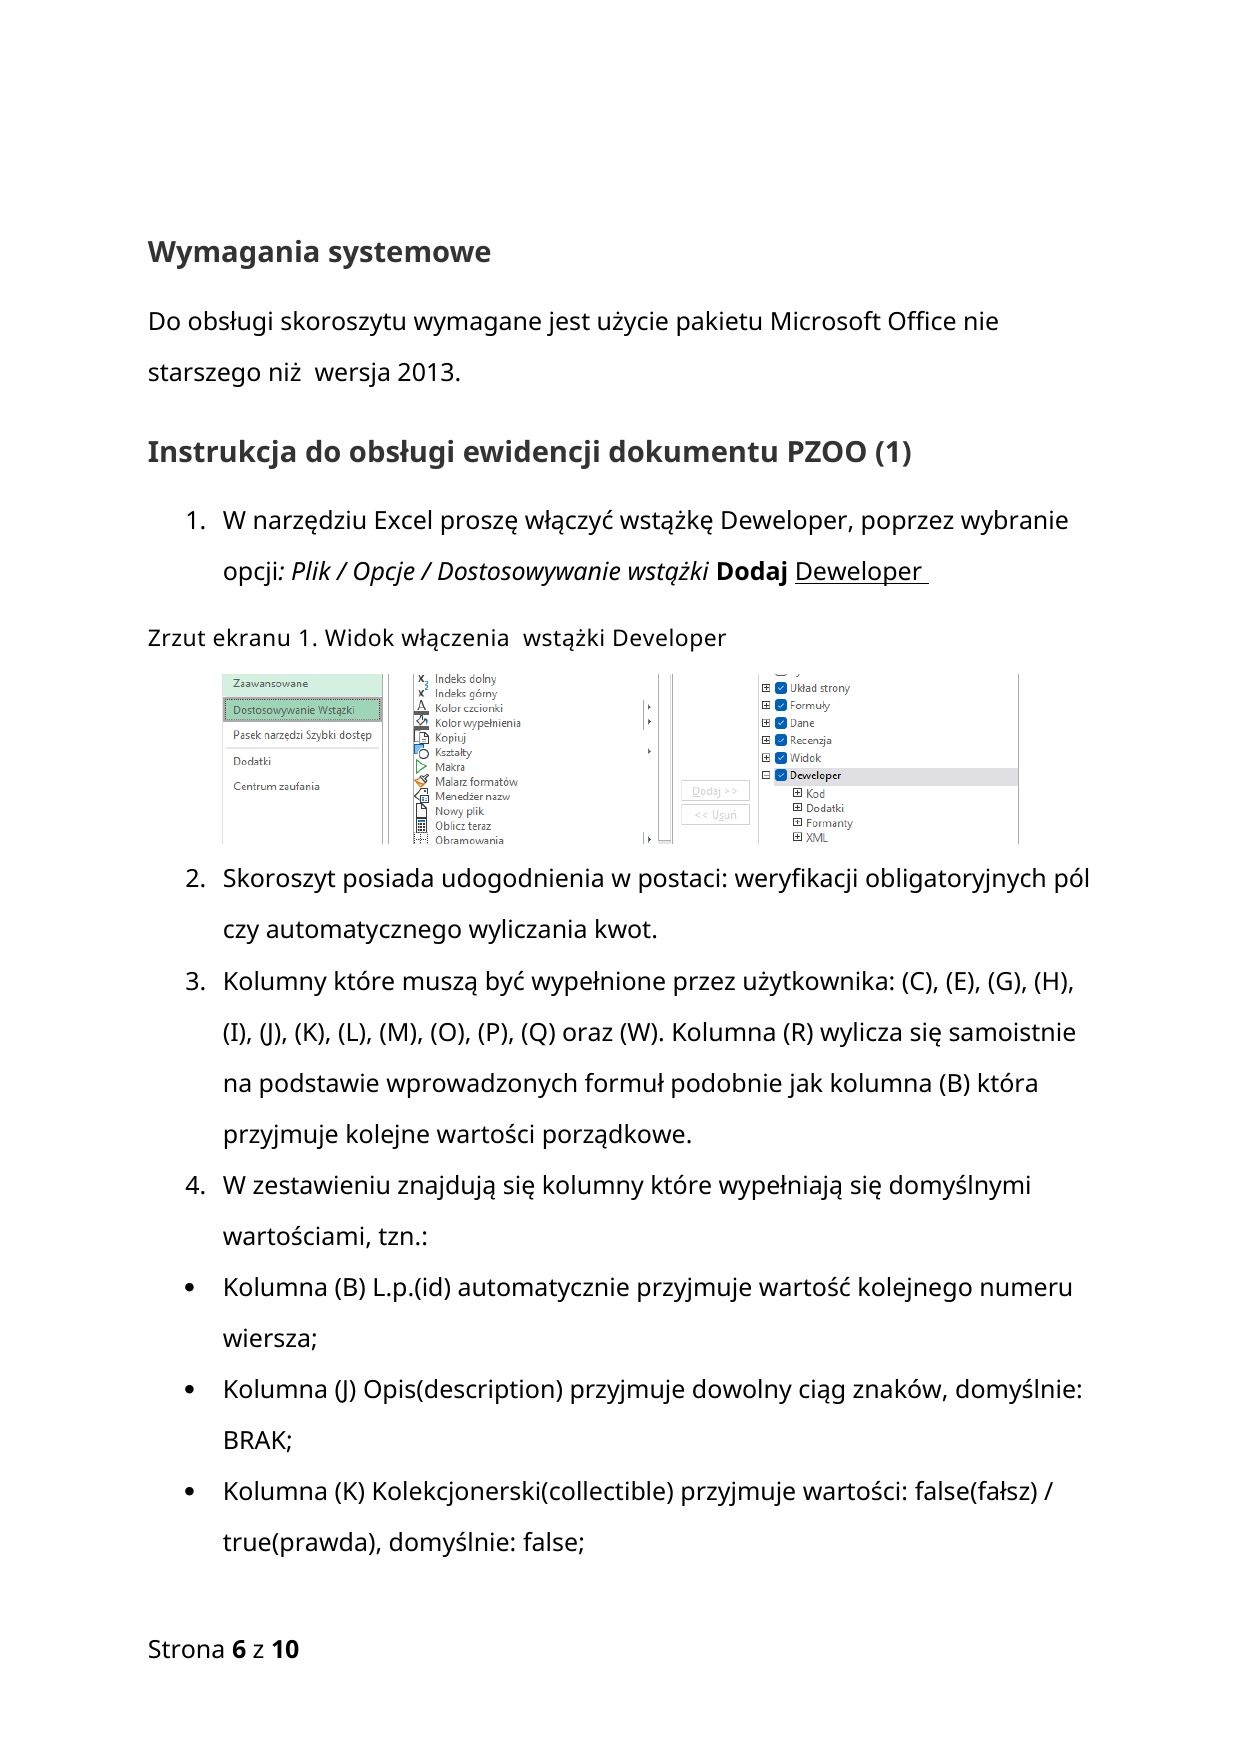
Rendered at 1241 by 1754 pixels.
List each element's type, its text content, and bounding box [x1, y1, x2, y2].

list W narzędziu Excel proszę włączyć wstążkę Deweloper, poprzez wybranie opcji: Plik / Opcje / Dostosowywanie wstążki Dodaj Deweloper [185, 503, 1093, 588]
text Do obsługi skoroszytu wymagane jest użycie pakietu Microsoft Office nie starszego niż wersja 2013. [148, 304, 1093, 389]
list Kolumny które muszą być wypełnione przez użytkownika: (C), (E), (G), (H), (I), (J), (K), (L), (M), (O), (P), (Q) oraz (W). Kolumna (R) wylicza się samoistnie na podstawie wprowadzonych formuł podobnie jak kolumna (B) która przyjmuje kolejne wartości porządkowe. [185, 963, 1093, 1150]
list Kolumna (B) L.p.(id) automatycznie przyjmuje wartość kolejnego numeru wiersza; [185, 1269, 1093, 1354]
subtitle Wymagania systemowe [148, 232, 1093, 271]
list Kolumna (K) Kolekcjonerski(collectible) przyjmuje wartości: false(fałsz) / true(prawda), domyślnie: false; [185, 1473, 1093, 1559]
text Zrzut ekranu 1. Widok włączenia wstążki Developer [148, 622, 1093, 653]
subtitle Instrukcja do obsługi ewidencji dokumentu PZOO (1) [148, 431, 1093, 471]
list Kolumna (J) Opis(description) przyjmuje dowolny ciąg znaków, domyślnie: BRAK; [185, 1371, 1093, 1457]
list W zestawieniu znajdują się kolumny które wypełniają się domyślnymi wartościami, tzn.: [185, 1167, 1093, 1252]
picture [222, 674, 1021, 844]
list Skoroszyt posiada udogodnienia w postaci: weryfikacji obligatoryjnych pól czy automatycznego wyliczania kwot. [185, 861, 1093, 946]
